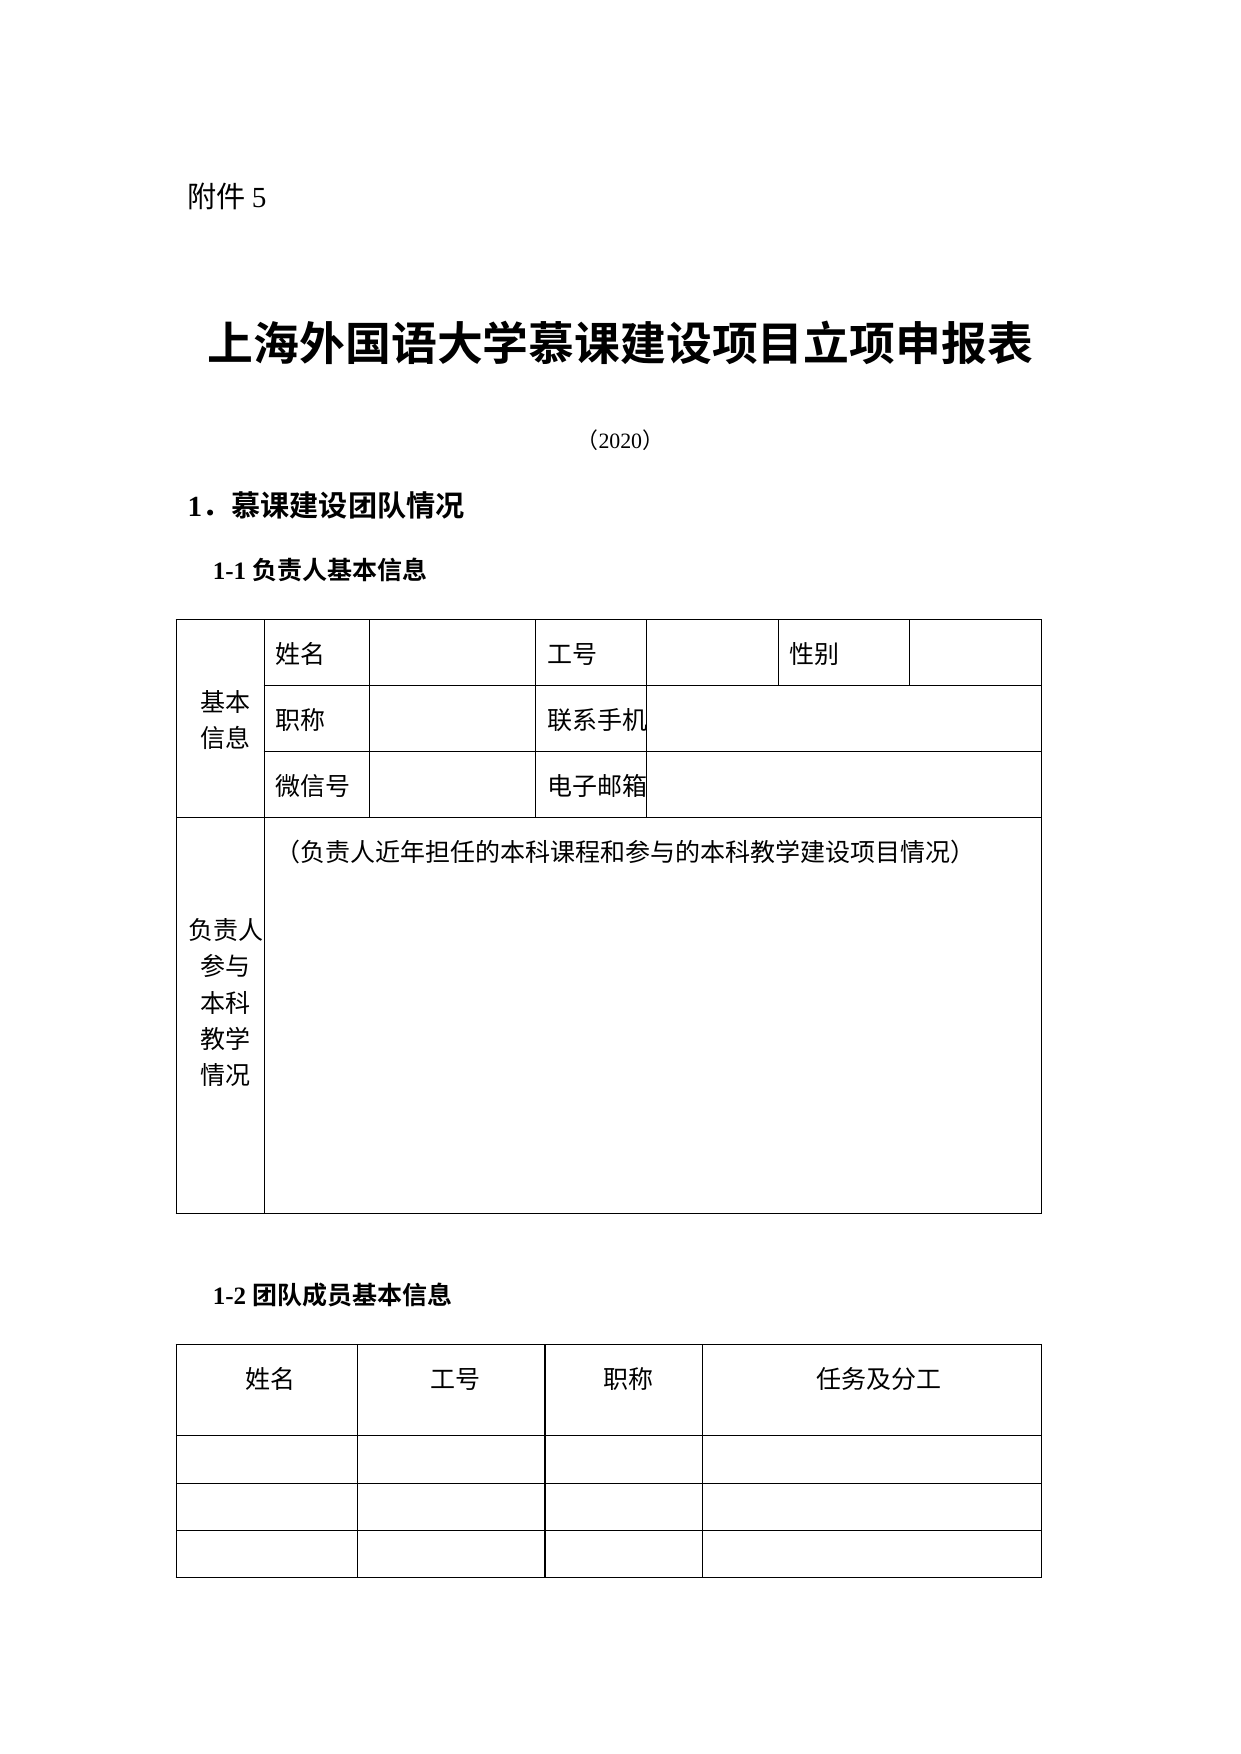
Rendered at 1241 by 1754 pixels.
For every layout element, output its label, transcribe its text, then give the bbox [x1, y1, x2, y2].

text 1-2 团队成员基本信息 [187, 1261, 1125, 1326]
table_cell [358, 1436, 544, 1482]
table_cell [177, 1531, 357, 1577]
table_cell 电子邮箱 [536, 752, 646, 817]
table_cell [703, 1484, 1041, 1530]
table_header 职称 [546, 1345, 702, 1435]
table_header 姓名 [265, 620, 369, 685]
table_cell [647, 752, 1041, 817]
table_cell [703, 1531, 1041, 1577]
table_cell 联系手机 [536, 686, 646, 751]
table_cell [647, 686, 1041, 751]
table_cell 微信号 [265, 752, 369, 817]
table_cell [546, 1531, 702, 1577]
table_cell [703, 1436, 1041, 1482]
table_header 基本 信息 [177, 620, 264, 817]
table_cell [358, 1531, 544, 1577]
table_cell [546, 1436, 702, 1482]
table_cell [358, 1484, 544, 1530]
table_header 性别 [779, 620, 909, 685]
table_cell 负责人参与 本科 教学 情况 [177, 818, 264, 1213]
table_header [910, 620, 1041, 685]
table_cell [370, 686, 535, 751]
table_header 工号 [358, 1345, 544, 1435]
table_header [370, 620, 535, 685]
table_header 任务及分工 [703, 1345, 1041, 1435]
table_cell [370, 752, 535, 817]
table_header [647, 620, 778, 685]
text 附件5 [187, 162, 1053, 227]
table_header 工号 [536, 620, 646, 685]
table_cell （负责人近年担任的本科课程和参与的本科教学建设项目情况） [265, 818, 1041, 1213]
table_cell 职称 [265, 686, 369, 751]
text （2020） [187, 423, 1053, 455]
text 1-1 负责人基本信息 [187, 536, 1125, 601]
text 1．慕课建设团队情况 [187, 471, 1053, 536]
text 上海外国语大学慕课建设项目立项申报表 [187, 292, 1053, 389]
table_cell [177, 1484, 357, 1530]
table_header 姓名 [177, 1345, 357, 1435]
table_cell [177, 1436, 357, 1482]
table_cell [546, 1484, 702, 1530]
